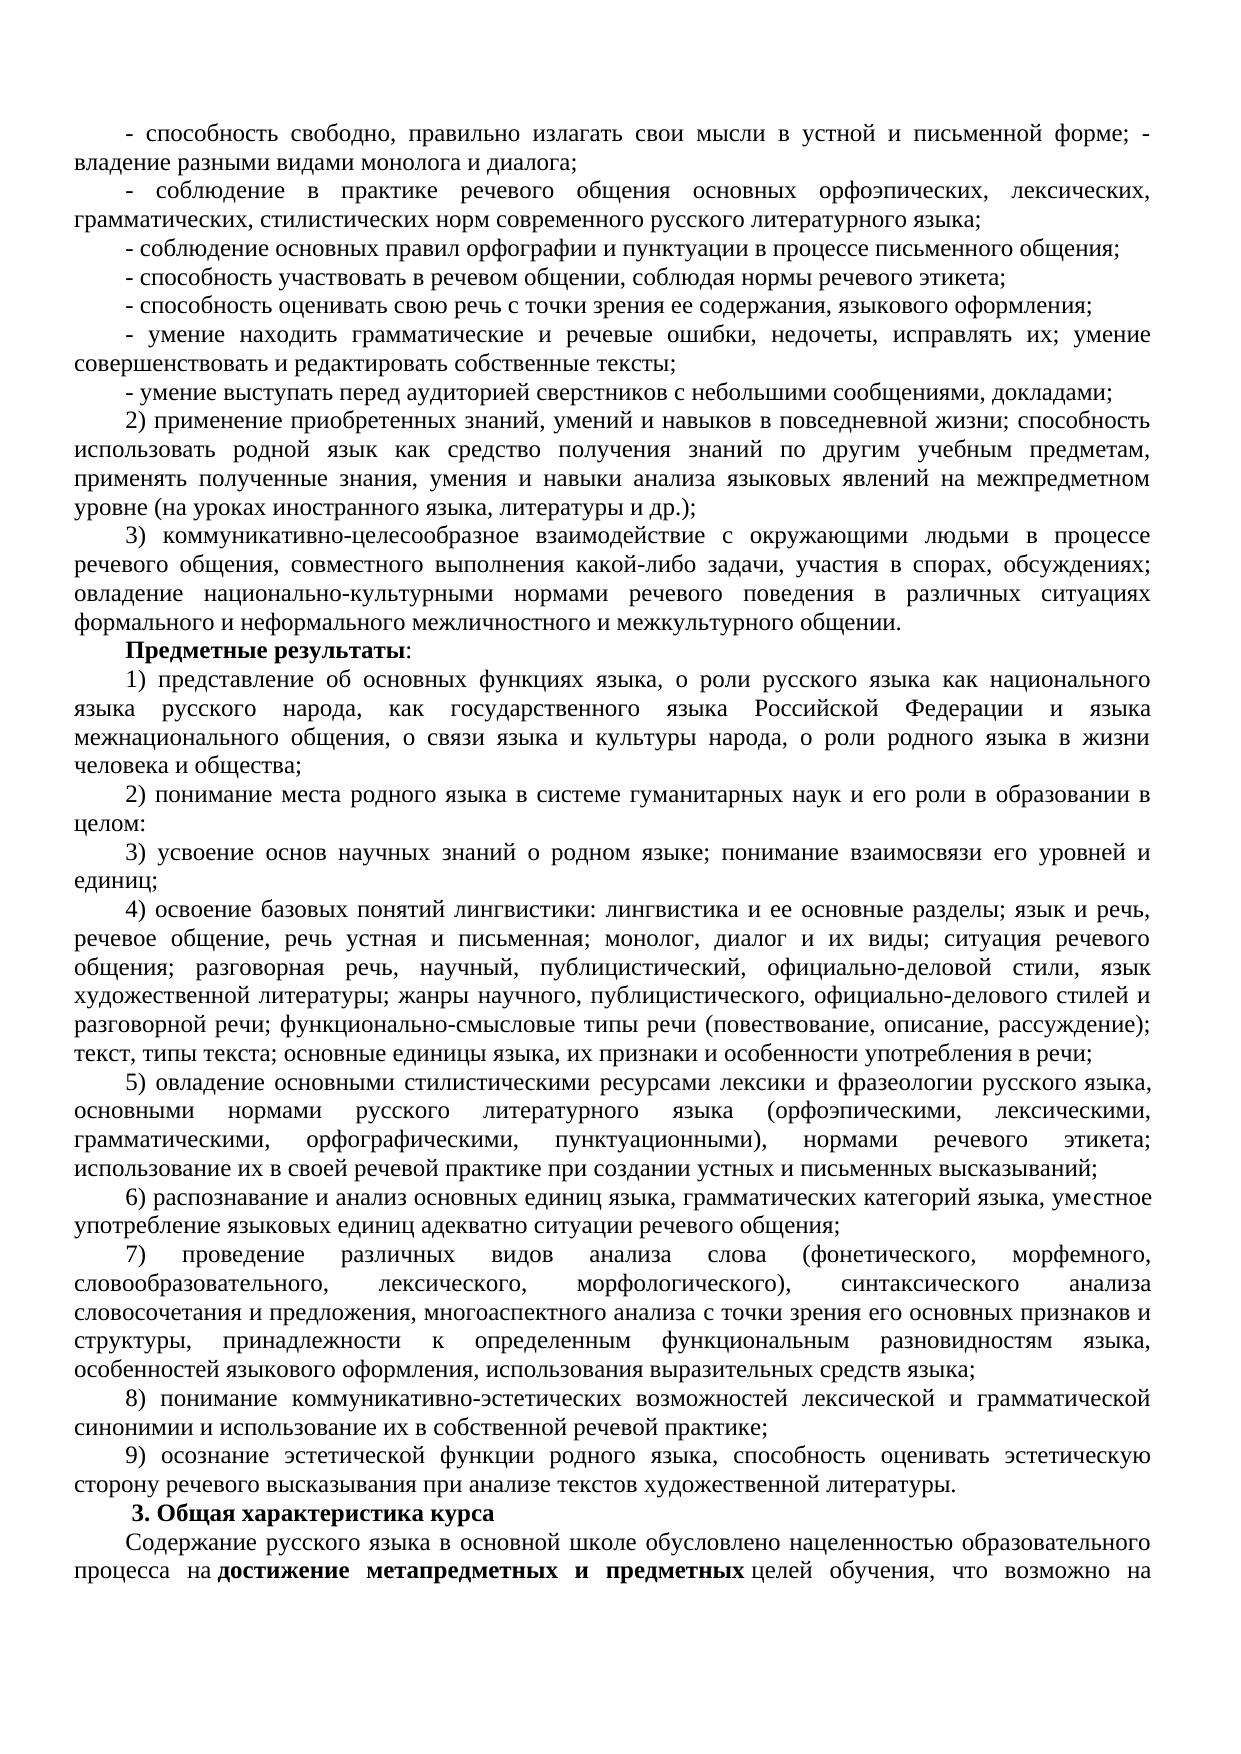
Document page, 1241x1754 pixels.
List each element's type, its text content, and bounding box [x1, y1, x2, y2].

text - соблюдение основных правил орфографии и пунктуации в процессе письменного общения; [74, 233, 1152, 262]
text - умение находить грамматические и речевые ошибки, недочеты, исправлять их; умение совершенствовать и редактировать собственные тексты; [74, 319, 1152, 377]
text 1) представление об основных функциях языка, о роли русского языка как национального языка русского народа, как государственного языка Российской Федерации и языка межнационального общения, о связи языка и культуры народа, о роли родного языка в жизни человека и общества; [74, 664, 1152, 779]
text - способность свободно, правильно излагать свои мысли в устной и письменной форме; - владение разными видами монолога и диалога; [74, 118, 1152, 176]
text 7) проведение различных видов анализа слова (фонетического, морфемного, словообразовательного, лексического, морфологического), синтаксического анализа словосочетания и предложения, многоаспектного анализа с точки зрения его основных признаков и структуры, принадлежности к определенным функциональным разновидностям языка, особенностей языкового оформления, использования выразительных средств языка; [74, 1239, 1152, 1383]
text 3) усвоение основ научных знаний о родном языке; понимание взаимосвязи его уровней и единиц; [74, 837, 1152, 894]
text 3) коммуникативно-целесообразное взаимодействие с окружающими людьми в процессе речевого общения, совместного выполнения какой-либо задачи, участия в спорах, обсуждениях; овладение национально-культурными нормами речевого поведения в различных ситуациях формального и неформального межличностного и межкультурного общении. [74, 521, 1152, 636]
text 8) понимание коммуникативно-эстетических возможностей лексической и грамматической синонимии и использование их в собственной речевой практике; [74, 1383, 1152, 1441]
text Предметные результаты: [74, 636, 1152, 664]
text - способность участвовать в речевом общении, соблюдая нормы речевого этикета; [74, 262, 1152, 291]
text - соблюдение в практике речевого общения основных орфоэпических, лексических, грамматических, стилистических норм современного русского литературного языка; [74, 176, 1152, 233]
text - умение выступать перед аудиторией сверстников с небольшими сообщениями, докладами; [74, 377, 1152, 406]
text 9) осознание эстетической функции родного языка, способность оценивать эстетическую сторону речевого высказывания при анализе текстов художественной литературы. [74, 1441, 1152, 1498]
text 5) овладение основными стилистическими ресурсами лексики и фразеологии русского языка, основными нормами русского литературного языка (орфоэпическими, лексическими, грамматическими, орфографическими, пунктуационными), нормами речевого этикета; использование их в своей речевой практике при создании устных и письменных высказываний; [74, 1067, 1152, 1182]
text 2) применение приобретенных знаний, умений и навыков в повседневной жизни; способность использовать родной язык как средство получения знаний по другим учебным предметам, применять полученные знания, умения и навыки анализа языковых явлений на межпредметном уровне (на уроках иностранного языка, литературы и др.); [74, 406, 1152, 521]
text 6) распознавание и анализ основных единиц языка, грамматических категорий языка, уместное употребление языковых единиц адекватно ситуации речевого общения; [74, 1182, 1152, 1239]
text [74, 1527, 1152, 1584]
text 4) освоение базовых понятий лингвистики: лингвистика и ее основные разделы; язык и речь, речевое общение, речь устная и письменная; монолог, диалог и их виды; ситуация речевого общения; разговорная речь, научный, публицистический, официально-деловой стили, язык художественной литературы; жанры научного, публицистического, официально-делового стилей и разговорной речи; функционально-смысловые типы речи (повествование, описание, рассуждение); текст, типы текста; основные единицы языка, их признаки и особенности употребления в речи; [74, 894, 1152, 1067]
text 2) понимание места родного языка в системе гуманитарных наук и его роли в образовании в целом: [74, 779, 1152, 837]
text 3. Общая характеристика курса [74, 1498, 1152, 1527]
text - способность оценивать свою речь с точки зрения ее содержания, языкового оформления; [74, 291, 1152, 319]
